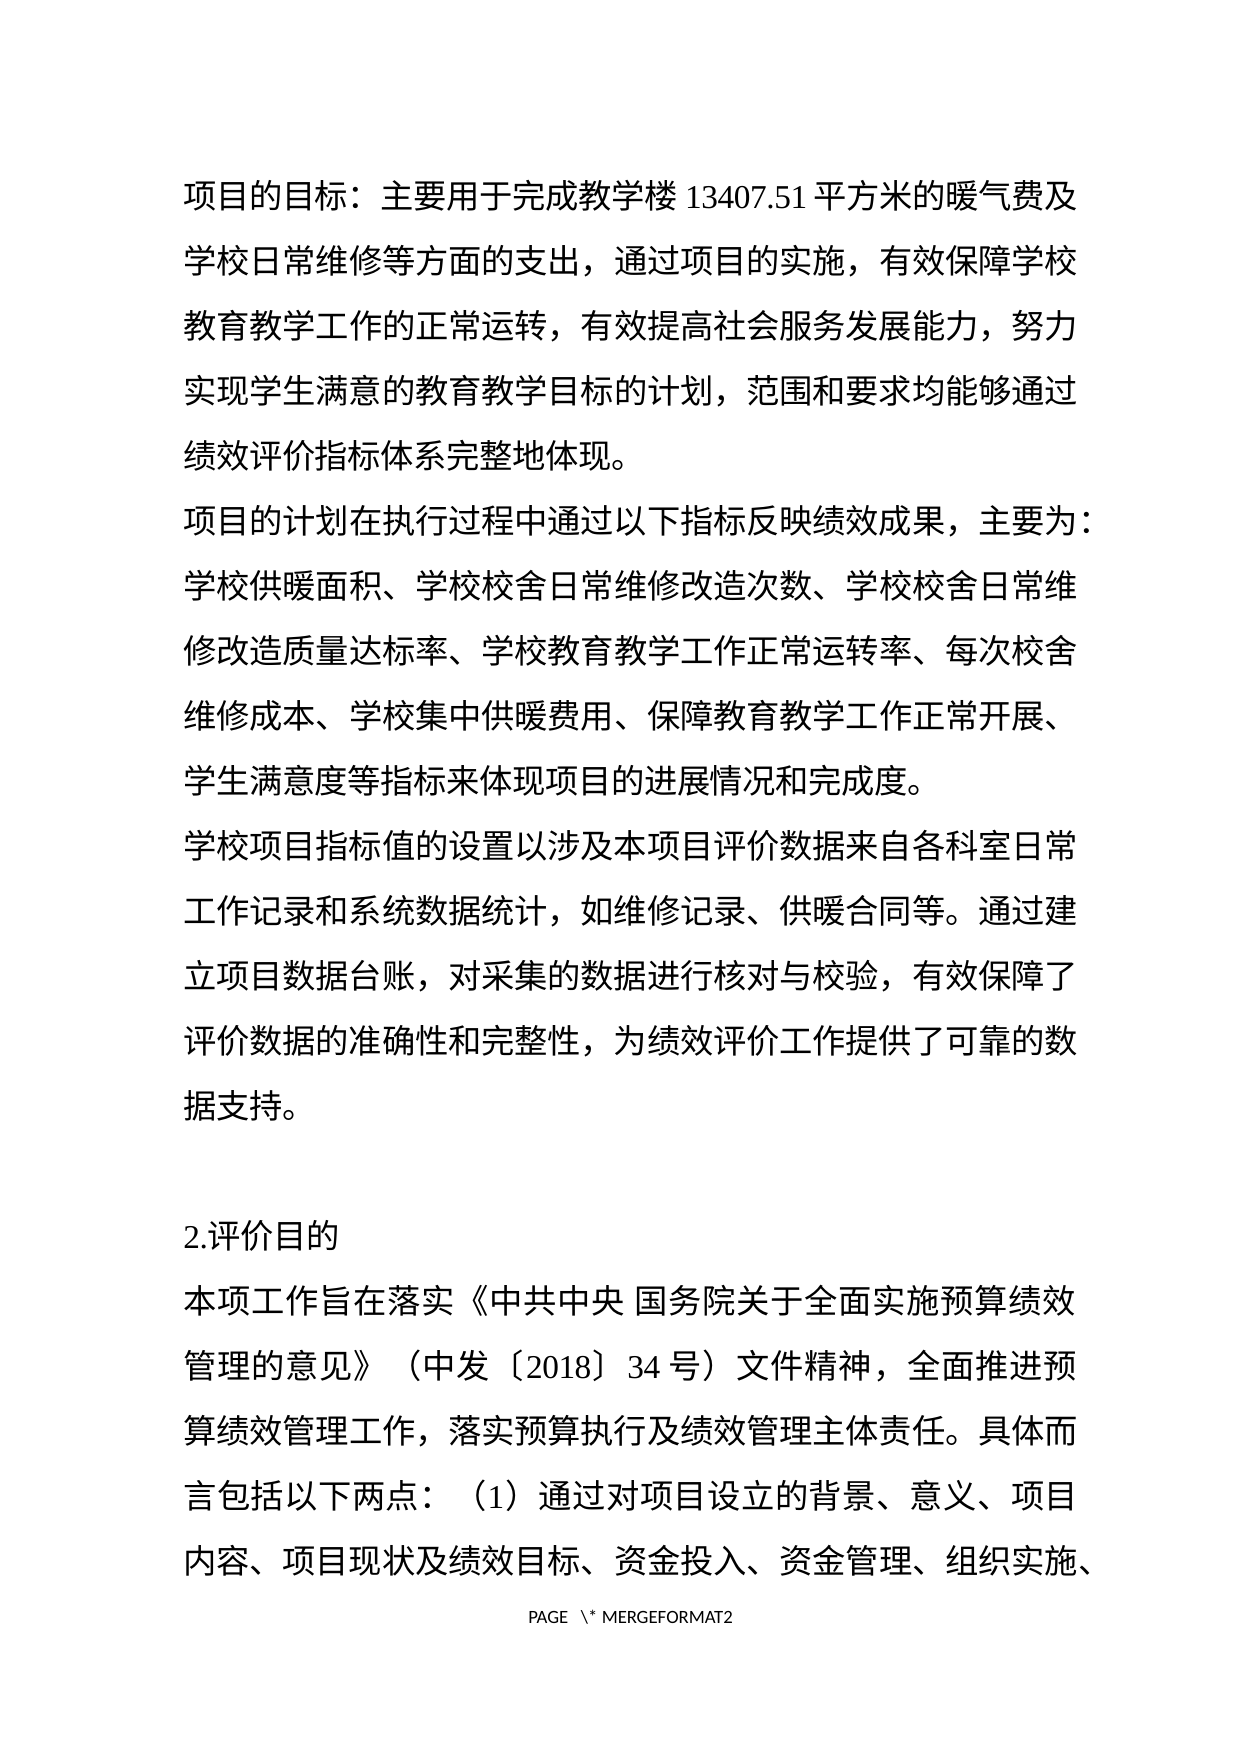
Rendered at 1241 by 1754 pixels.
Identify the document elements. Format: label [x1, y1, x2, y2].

text [183, 162, 1078, 1592]
